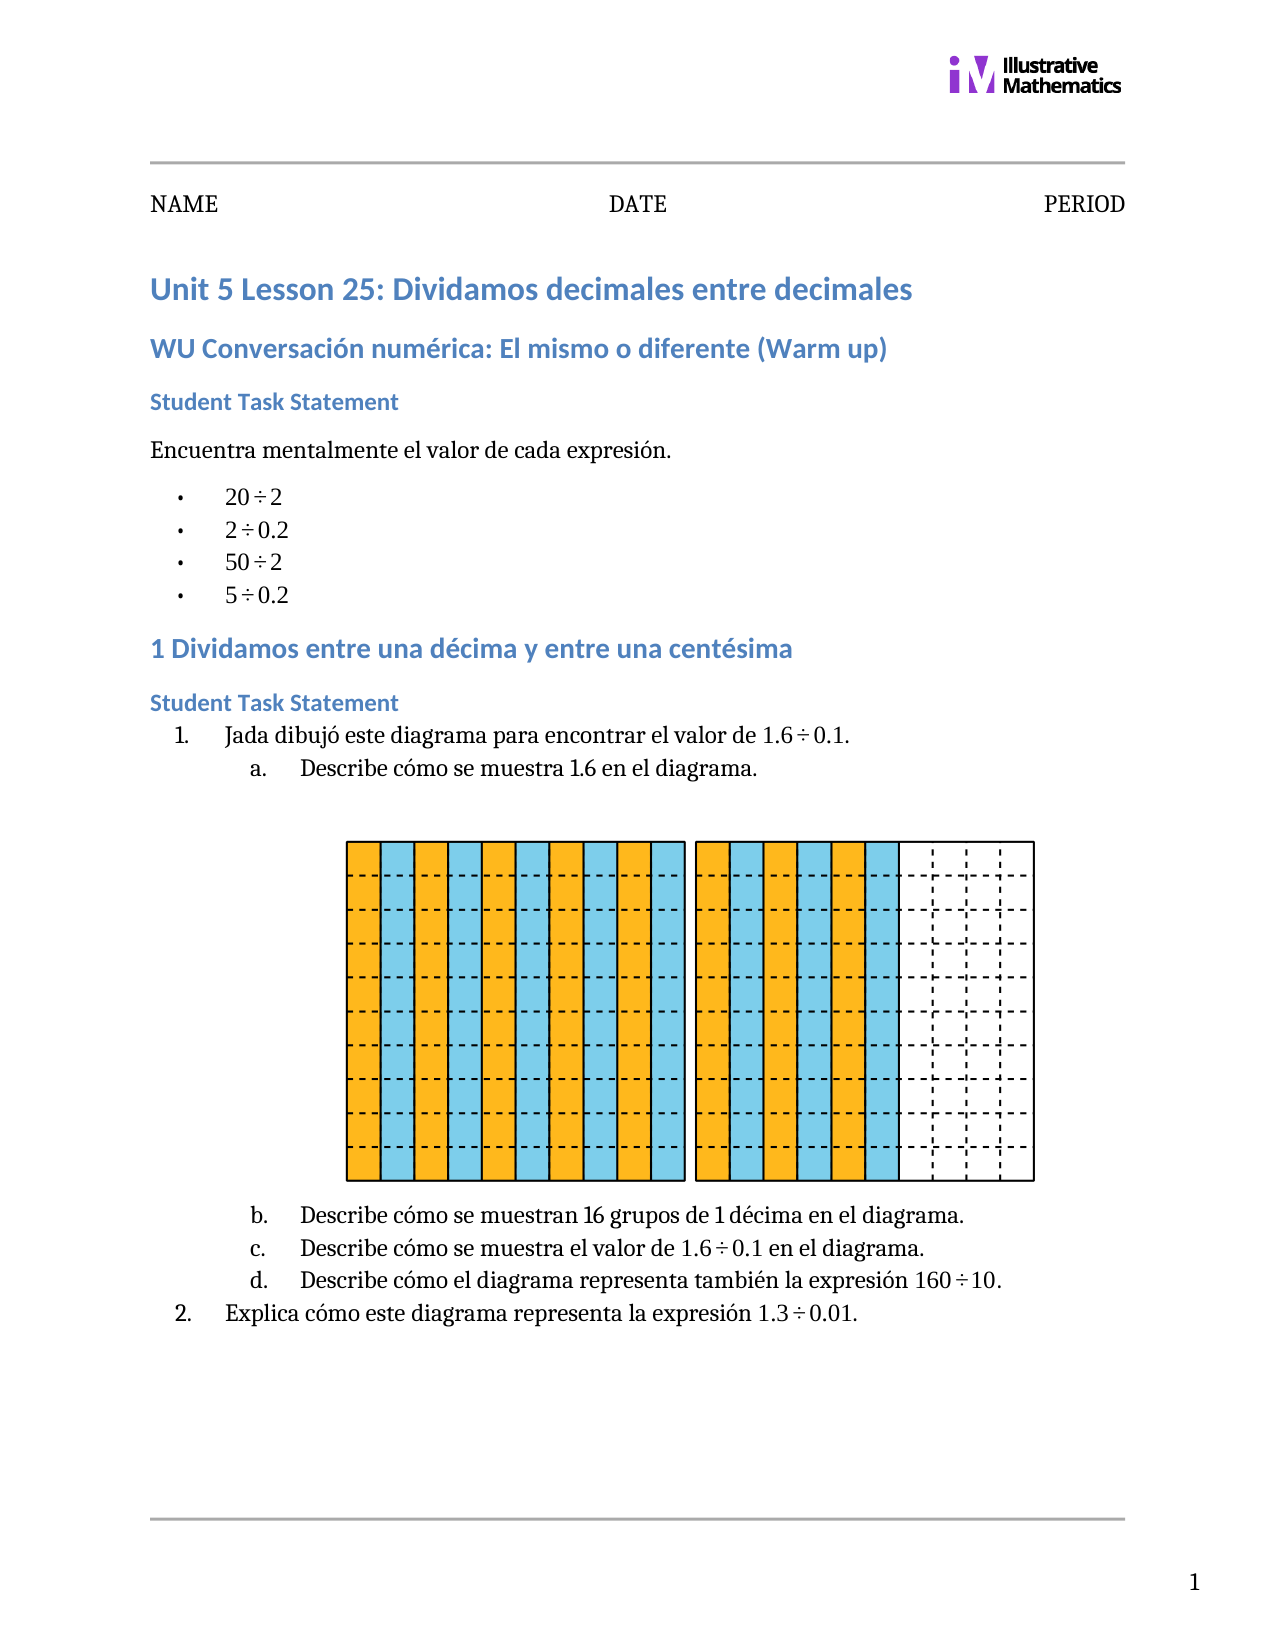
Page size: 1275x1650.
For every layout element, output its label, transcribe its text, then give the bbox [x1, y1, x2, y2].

subtitle Unit 5 Lesson 25: Dividamos decimales entre decimales [150, 268, 1125, 309]
list Explica cómo este diagrama representa la expresión . [175, 1299, 1125, 1327]
list Describe cómo se muestra el valor de en el diagrama. [250, 1234, 1125, 1262]
text Encuentra mentalmente el valor de cada expresión. [150, 436, 1125, 464]
list Describe cómo se muestran 16 grupos de 1 décima en el diagrama. [250, 1201, 1125, 1230]
picture [318, 803, 1050, 1192]
list Describe cómo el diagrama representa también la expresión . [250, 1266, 1125, 1295]
list Describe cómo se muestra 1.6 en el diagrama. [250, 753, 1125, 782]
subtitle 1 Dividamos entre una décima y entre una centésima [150, 630, 1125, 666]
picture [949, 55, 1121, 93]
subtitle Student Task Statement [150, 687, 1125, 717]
list Jada dibujó este diagrama para encontrar el valor de . [175, 721, 1125, 750]
subtitle Student Task Statement [150, 386, 1125, 417]
subtitle WU Conversación numérica: El mismo o diferente (Warm up) [150, 330, 1125, 366]
